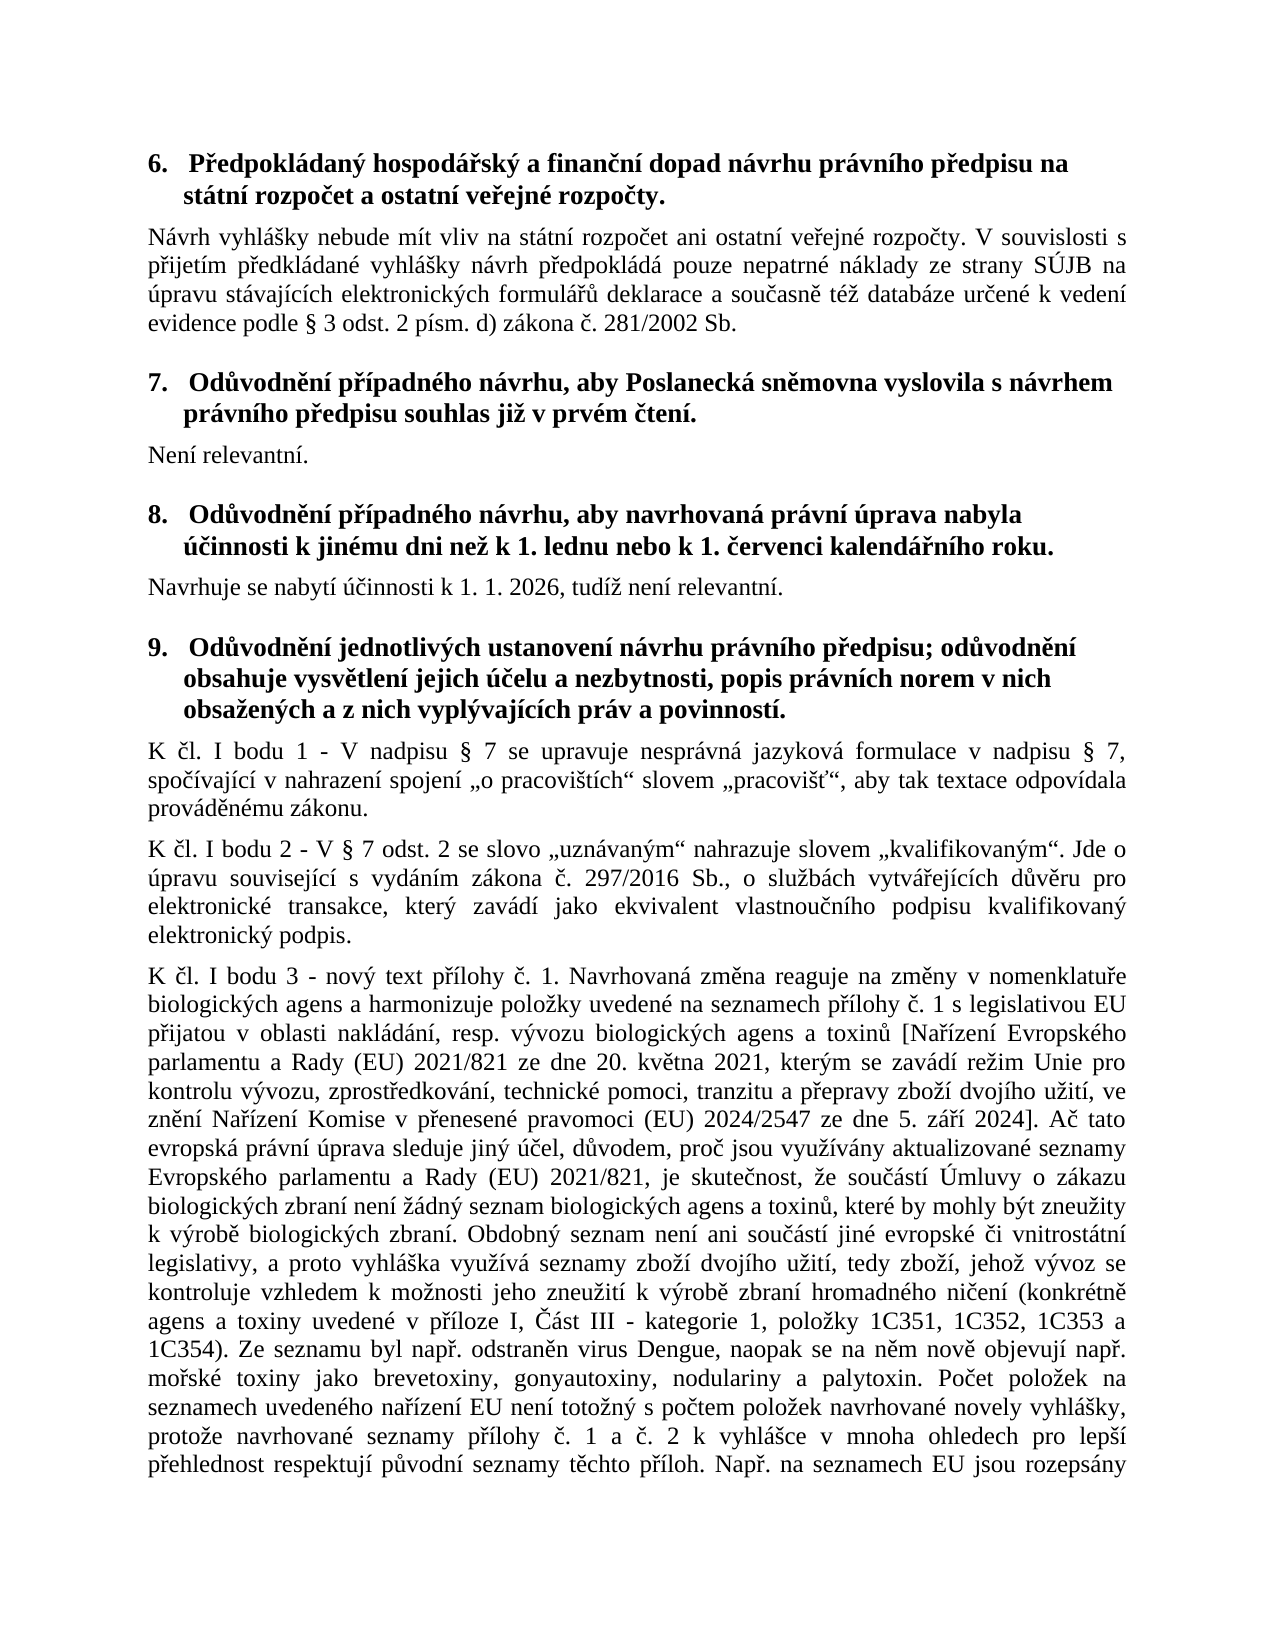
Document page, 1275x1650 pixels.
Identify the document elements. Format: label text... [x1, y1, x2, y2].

text K čl. I bodu 1 - V nadpisu § 7 se upravuje nesprávná jazyková formulace v nadpisu § 7, spočívající v nahrazení spojení „o pracovištích“ slovem „pracovišť“, aby tak textace odpovídala prováděnému zákonu. [148, 736, 1127, 822]
text 7. Odůvodnění případného návrhu, aby Poslanecká sněmovna vyslovila s návrhem právního předpisu souhlas již v prvém čtení. [148, 366, 1127, 428]
text Návrh vyhlášky nebude mít vliv na státní rozpočet ani ostatní veřejné rozpočty. V souvislosti s přijetím předkládané vyhlášky návrh předpokládá pouze nepatrné náklady ze strany SÚJB na úpravu stávajících elektronických formulářů deklarace a současně též databáze určené k vedení evidence podle § 3 odst. 2 písm. d) zákona č. 281/2002 Sb. [148, 222, 1127, 337]
text Není relevantní. [148, 440, 1127, 469]
text 8. Odůvodnění případného návrhu, aby navrhovaná právní úprava nabyla účinnosti k jinému dni než k 1. lednu nebo k 1. červenci kalendářního roku. [148, 498, 1127, 561]
text K čl. I bodu 2 - V § 7 odst. 2 se slovo „uznávaným“ nahrazuje slovem „kvalifikovaným“. Jde o úpravu související s vydáním zákona č. 297/2016 Sb., o službách vytvářejících důvěru pro elektronické transakce, který zavádí jako ekvivalent vlastnoučního podpisu kvalifikovaný elektronický podpis. [148, 834, 1127, 949]
text 6. Předpokládaný hospodářský a finanční dopad návrhu právního předpisu na státní rozpočet a ostatní veřejné rozpočty. [148, 148, 1127, 210]
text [148, 961, 1127, 1478]
text 9. Odůvodnění jednotlivých ustanovení návrhu právního předpisu; odůvodnění obsahuje vysvětlení jejich účelu a nezbytnosti, popis právních norem v nich obsažených a z nich vyplývajících práv a povinností. [148, 631, 1127, 724]
text Navrhuje se nabytí účinnosti k 1. 1. 2026, tudíž není relevantní. [148, 572, 1127, 601]
